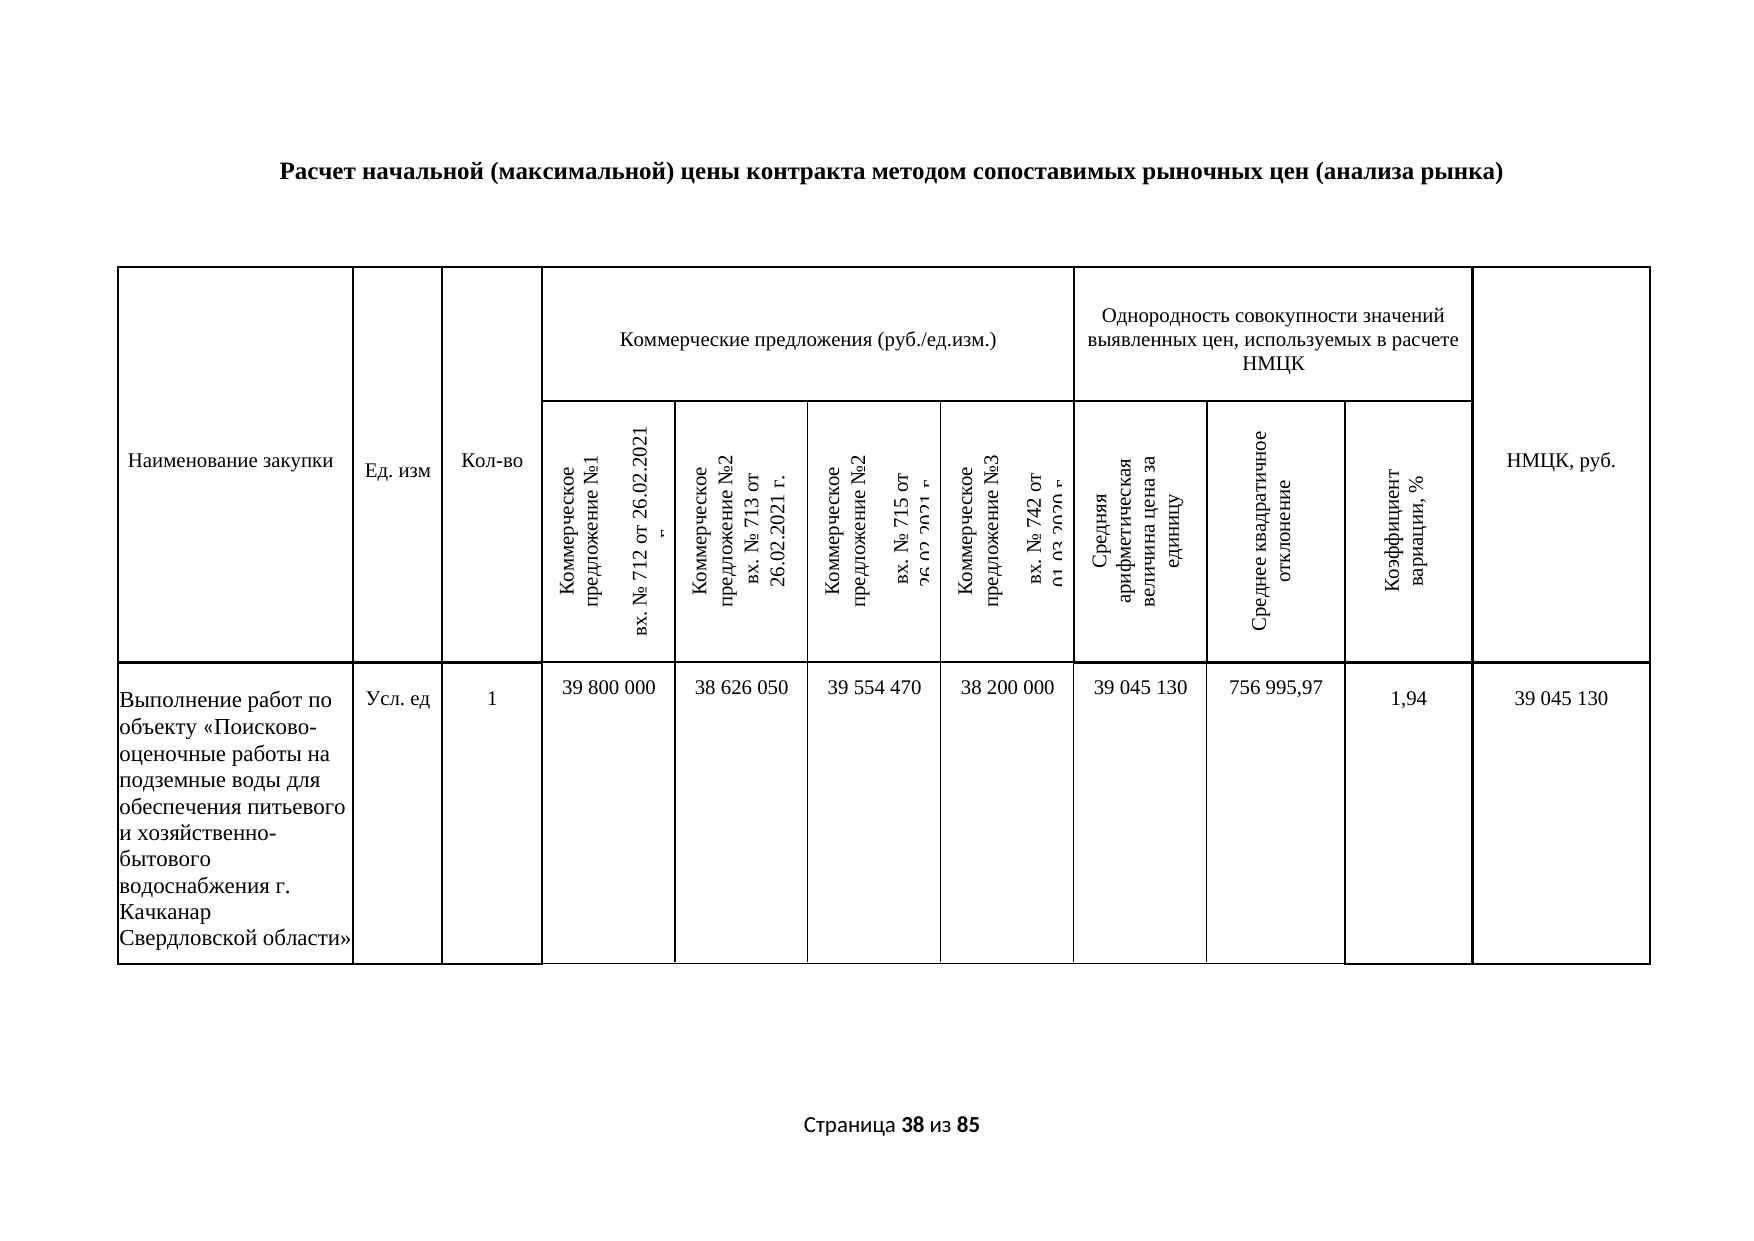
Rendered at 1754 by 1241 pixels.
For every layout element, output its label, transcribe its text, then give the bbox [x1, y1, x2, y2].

table_header Ед. изм [354, 268, 441, 661]
table_cell 38 200 000 [941, 663, 1074, 963]
table_cell 39 045 130 [1074, 664, 1207, 963]
table_cell 756 995,97 [1207, 664, 1344, 963]
table_cell Усл. ед [354, 664, 441, 963]
table_cell Коммерческое предложение №2 вх. № 715 от 26.02.2021 г. [808, 402, 940, 661]
table_header Однородность совокупности значений выявленных цен, используемых в расчете НМЦК [1075, 268, 1471, 399]
table_cell 1,94 [1346, 664, 1471, 963]
table_cell 1 [443, 664, 541, 963]
table_cell Коммерческое предложение №2 вх. № 713 от 26.02.2021 г. [676, 402, 807, 661]
table_cell Коммерческое предложение №1 вх. № 712 от 26.02.2021 г. [543, 402, 674, 661]
table_cell Среднее квадратичное отклонение [1208, 402, 1344, 661]
table_cell 38 626 050 [675, 663, 808, 963]
table_header Наименование закупки [119, 268, 352, 661]
table_cell 39 800 000 [543, 663, 675, 963]
table_cell Выполнение работ по объекту «Поисково-оценочные работы на подземные воды для обеспечения питьевого и хозяйственно-бытового водоснабжения г. Качканар Свердловской области» [119, 664, 352, 963]
table_cell Коммерческое предложение №3 вх. № 742 от 01.03.2020 г. [941, 402, 1073, 661]
table_cell 39 045 130 [1474, 664, 1649, 963]
table_header НМЦК, руб. [1474, 268, 1649, 661]
text Расчет начальной (максимальной) цены контракта методом сопоставимых рыночных цен (анализа рынка) [118, 156, 1665, 184]
table_header Кол-во [443, 268, 541, 661]
table_header Коммерческие предложения (руб./ед.изм.) [543, 268, 1073, 399]
table_cell Средняя арифметическая величина цена за единицу [1075, 402, 1206, 661]
table_cell Коэффициент вариации, % [1346, 402, 1471, 661]
table_cell 39 554 470 [808, 663, 941, 963]
